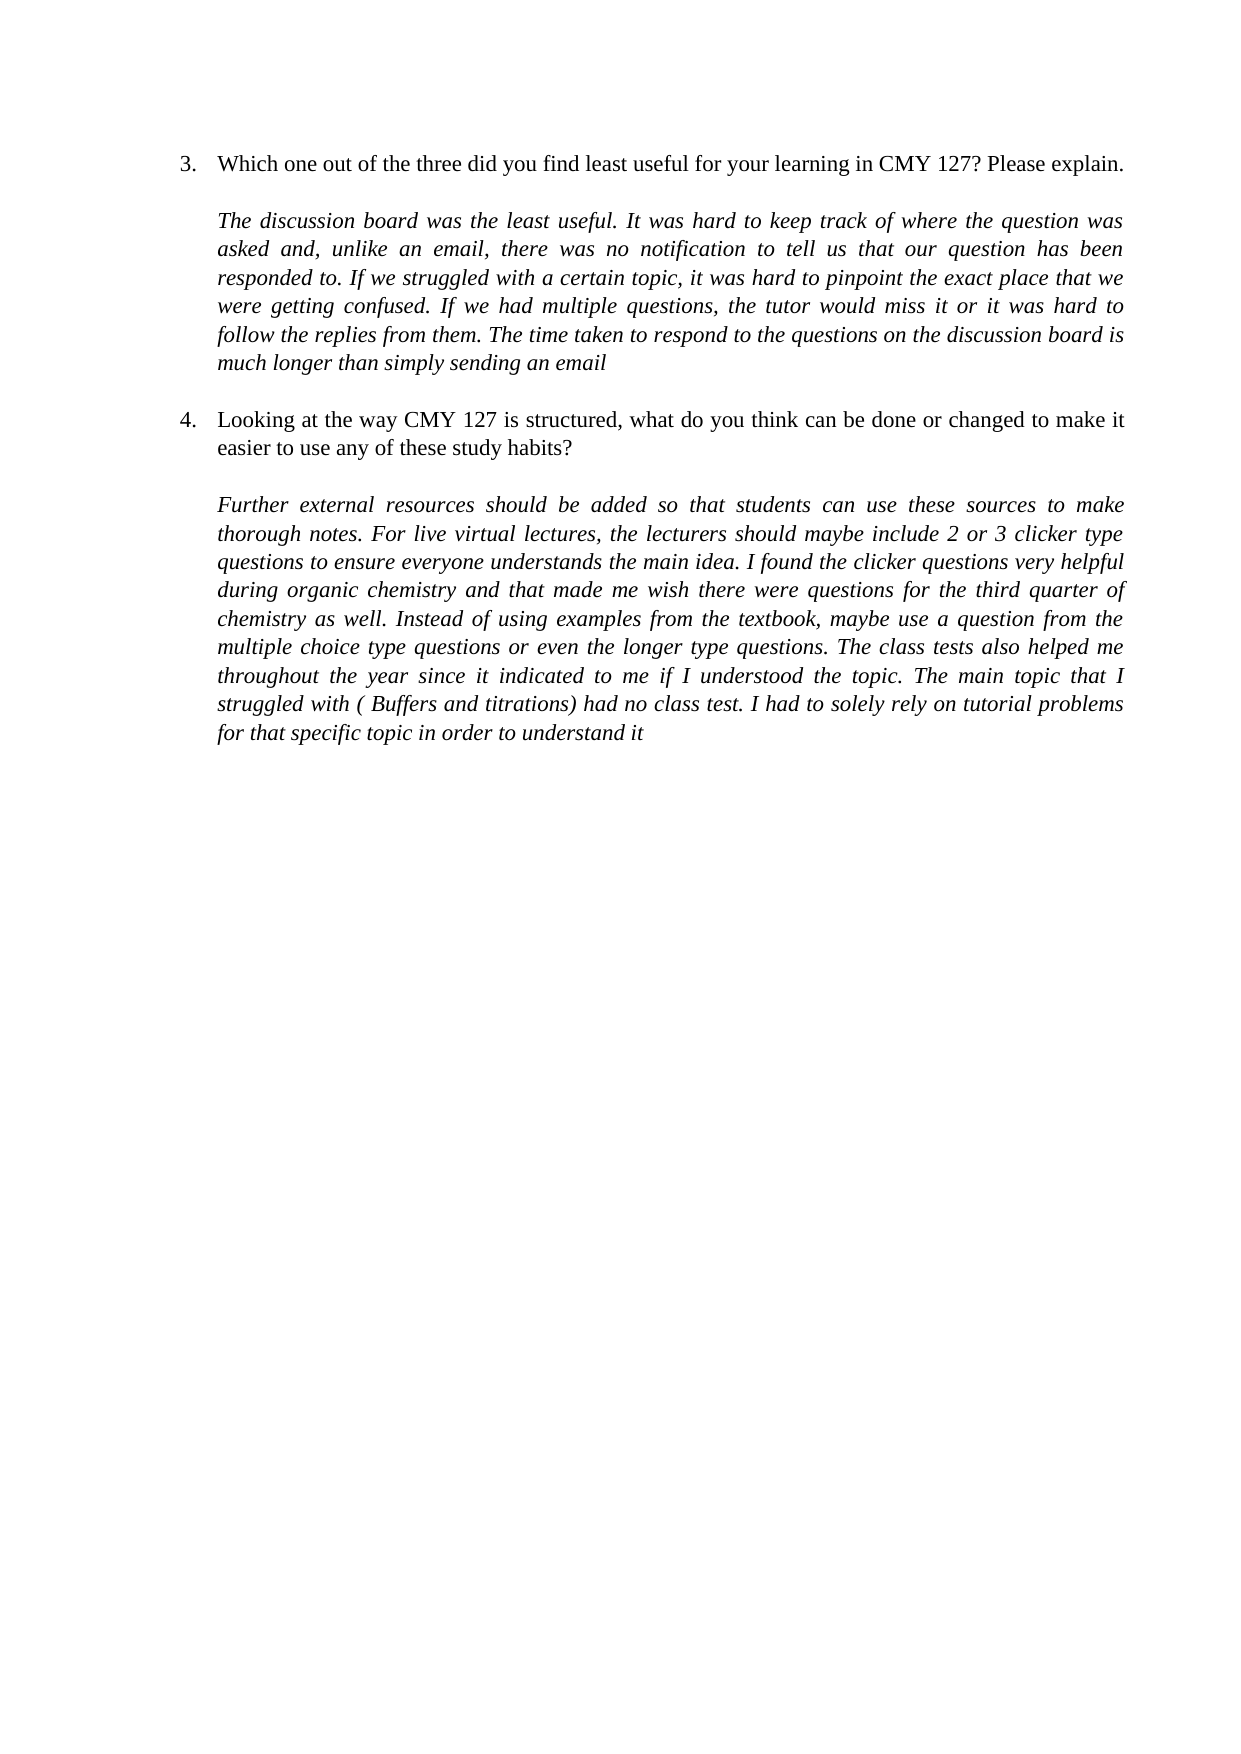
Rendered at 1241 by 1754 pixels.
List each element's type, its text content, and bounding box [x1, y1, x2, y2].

text Further external resources should be added so that students can use these sources to make thorough notes. For live virtual lectures, the lecturers should maybe include 2 or 3 clicker type questions to ensure everyone understands the main idea. I found the clicker questions very helpful during organic chemistry and that made me wish there were questions for the third quarter of chemistry as well. Instead of using examples from the textbook, maybe use a question from the multiple choice type questions or even the longer type questions. The class tests also helped me throughout the year since it indicated to me if I understood the topic. The main topic that I struggled with ( Buffers and titrations) had no class test. I had to solely rely on tutorial problems for that specific topic in order to understand it [217, 491, 1128, 745]
list Which one out of the three did you find least useful for your learning in CMY 127? Please explain. [179, 150, 1128, 176]
list Looking at the way CMY 127 is structured, what do you think can be done or changed to make it easier to use any of these study habits? [179, 406, 1128, 461]
text The discussion board was the least useful. It was hard to keep track of where the question was asked and, unlike an email, there was no notification to tell us that our question has been responded to. If we struggled with a certain topic, it was hard to pinpoint the exact place that we were getting confused. If we had multiple questions, the tutor would miss it or it was hard to follow the replies from them. The time taken to respond to the questions on the discussion board is much longer than simply sending an email [217, 207, 1128, 375]
